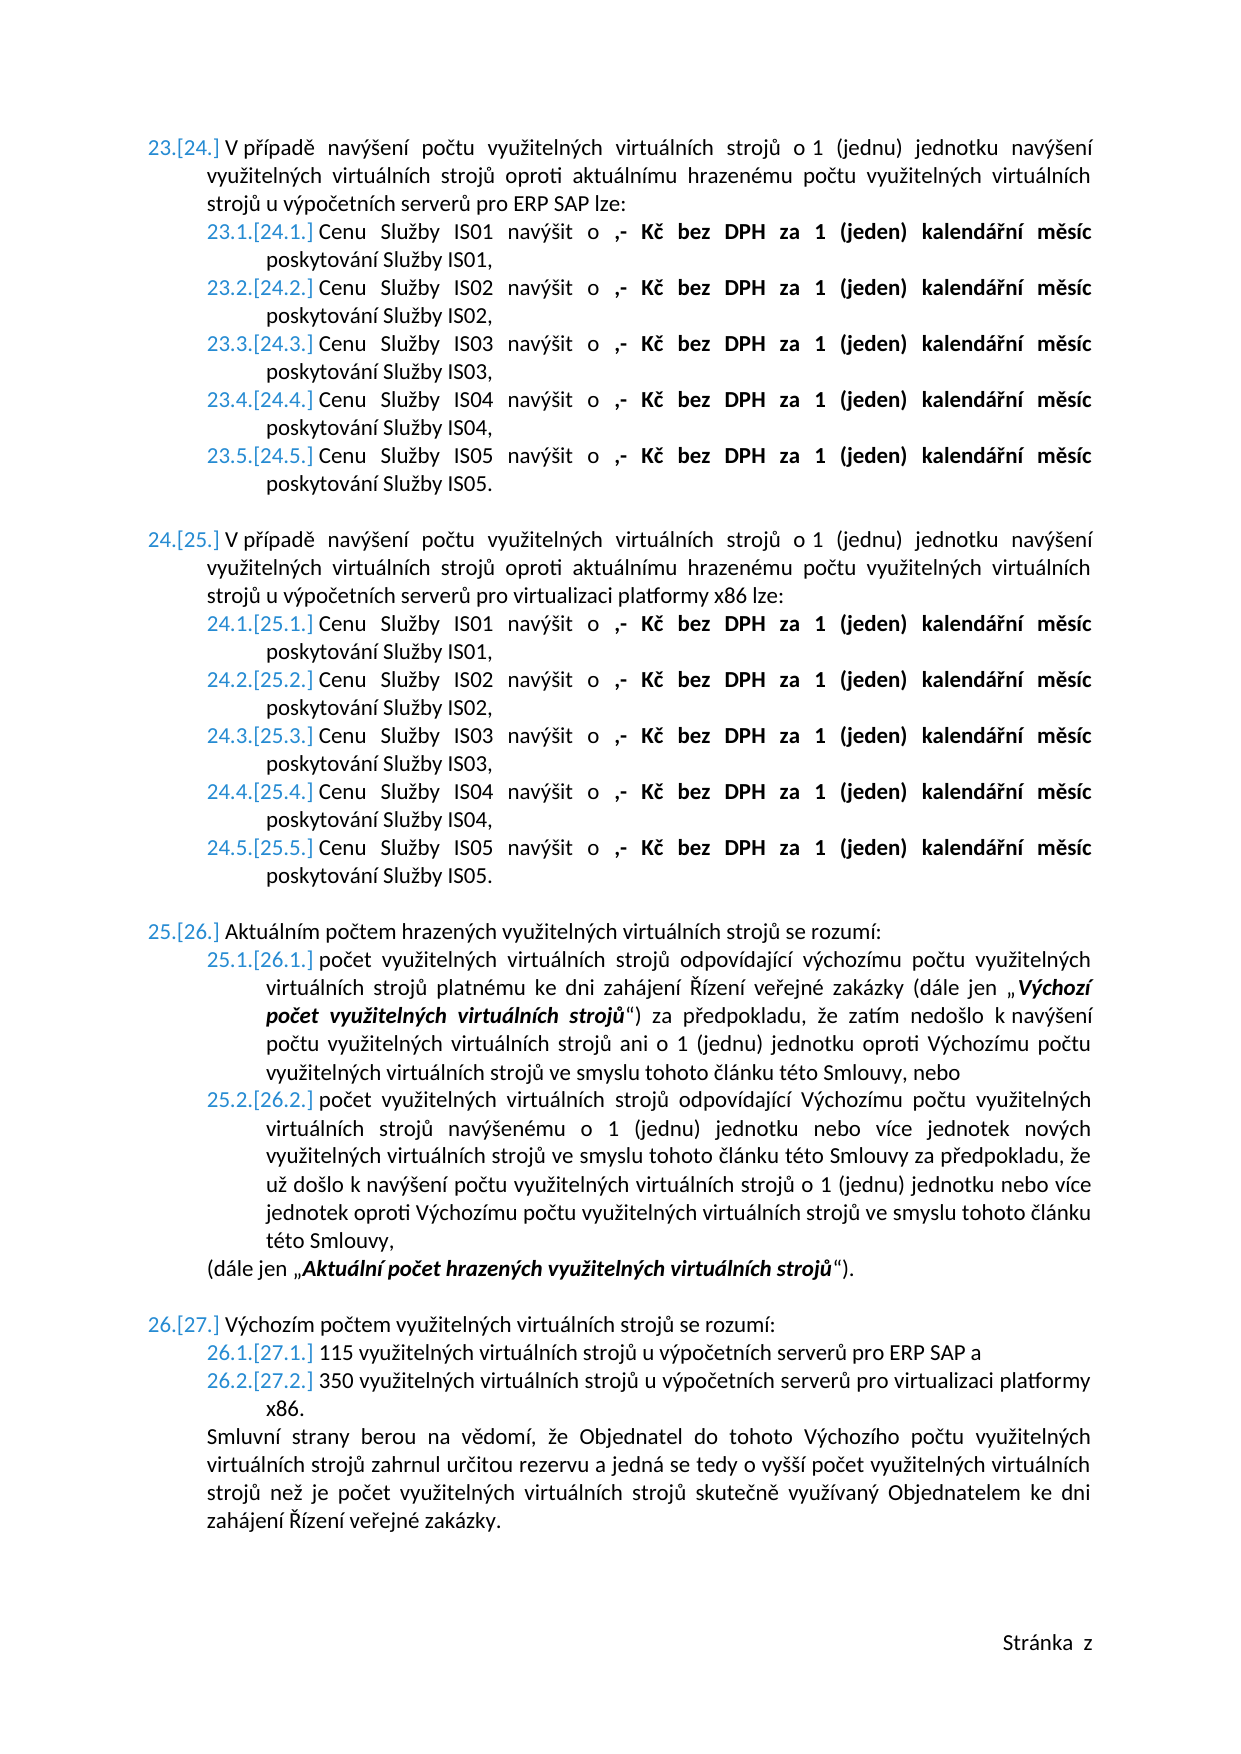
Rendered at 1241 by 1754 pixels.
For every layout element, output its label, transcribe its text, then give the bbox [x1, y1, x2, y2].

text V případě navýšení počtu využitelných virtuálních strojů o 1 (jednu) jednotku navýšení využitelných virtuálních strojů oproti aktuálnímu hrazenému počtu využitelných virtuálních strojů u výpočetních serverů pro ERP SAP lze: [148, 133, 1093, 217]
list Cenu Služby IS02 navýšit o ,- Kč bez DPH za 1 (jeden) kalendářní měsíc poskytování Služby IS02, [207, 665, 1093, 721]
list počet využitelných virtuálních strojů odpovídající výchozímu počtu využitelných virtuálních strojů platnému ke dni zahájení Řízení veřejné zakázky (dále jen „Výchozí počet využitelných virtuálních strojů“) za předpokladu, že zatím nedošlo k navýšení počtu využitelných virtuálních strojů ani o 1 (jednu) jednotku oproti Výchozímu počtu využitelných virtuálních strojů ve smyslu tohoto článku této Smlouvy, nebo [207, 946, 1093, 1086]
list 115 využitelných virtuálních strojů u výpočetních serverů pro ERP SAP a [207, 1338, 1093, 1366]
list Cenu Služby IS05 navýšit o ,- Kč bez DPH za 1 (jeden) kalendářní měsíc poskytování Služby IS05. [207, 833, 1093, 889]
text V případě navýšení počtu využitelných virtuálních strojů o 1 (jednu) jednotku navýšení využitelných virtuálních strojů oproti aktuálnímu hrazenému počtu využitelných virtuálních strojů u výpočetních serverů pro virtualizaci platformy x86 lze: [148, 525, 1093, 609]
list Cenu Služby IS05 navýšit o ,- Kč bez DPH za 1 (jeden) kalendářní měsíc poskytování Služby IS05. [207, 441, 1093, 497]
list počet využitelných virtuálních strojů odpovídající Výchozímu počtu využitelných virtuálních strojů navýšenému o 1 (jednu) jednotku nebo více jednotek nových využitelných virtuálních strojů ve smyslu tohoto článku této Smlouvy za předpokladu, že už došlo k navýšení počtu využitelných virtuálních strojů o 1 (jednu) jednotku nebo více jednotek oproti Výchozímu počtu využitelných virtuálních strojů ve smyslu tohoto článku této Smlouvy, [207, 1086, 1093, 1254]
list Cenu Služby IS04 navýšit o ,- Kč bez DPH za 1 (jeden) kalendářní měsíc poskytování Služby IS04, [207, 385, 1093, 441]
list 350 využitelných virtuálních strojů u výpočetních serverů pro virtualizaci platformy x86. [207, 1366, 1093, 1422]
list (dále jen „Aktuální počet hrazených využitelných virtuálních strojů“). [207, 1254, 1093, 1282]
list Smluvní strany berou na vědomí, že Objednatel do tohoto Výchozího počtu využitelných virtuálních strojů zahrnul určitou rezervu a jedná se tedy o vyšší počet využitelných virtuálních strojů než je počet využitelných virtuálních strojů skutečně využívaný Objednatelem ke dni zahájení Řízení veřejné zakázky. [207, 1422, 1093, 1534]
list Cenu Služby IS01 navýšit o ,- Kč bez DPH za 1 (jeden) kalendářní měsíc poskytování Služby IS01, [207, 609, 1093, 665]
text Aktuálním počtem hrazených využitelných virtuálních strojů se rozumí: [148, 917, 1093, 946]
list Cenu Služby IS02 navýšit o ,- Kč bez DPH za 1 (jeden) kalendářní měsíc poskytování Služby IS02, [207, 273, 1093, 329]
list Cenu Služby IS01 navýšit o ,- Kč bez DPH za 1 (jeden) kalendářní měsíc poskytování Služby IS01, [207, 217, 1093, 273]
list Cenu Služby IS03 navýšit o ,- Kč bez DPH za 1 (jeden) kalendářní měsíc poskytování Služby IS03, [207, 721, 1093, 777]
text Výchozím počtem využitelných virtuálních strojů se rozumí: [148, 1310, 1093, 1338]
list Cenu Služby IS04 navýšit o ,- Kč bez DPH za 1 (jeden) kalendářní měsíc poskytování Služby IS04, [207, 777, 1093, 833]
list Cenu Služby IS03 navýšit o ,- Kč bez DPH za 1 (jeden) kalendářní měsíc poskytování Služby IS03, [207, 329, 1093, 385]
